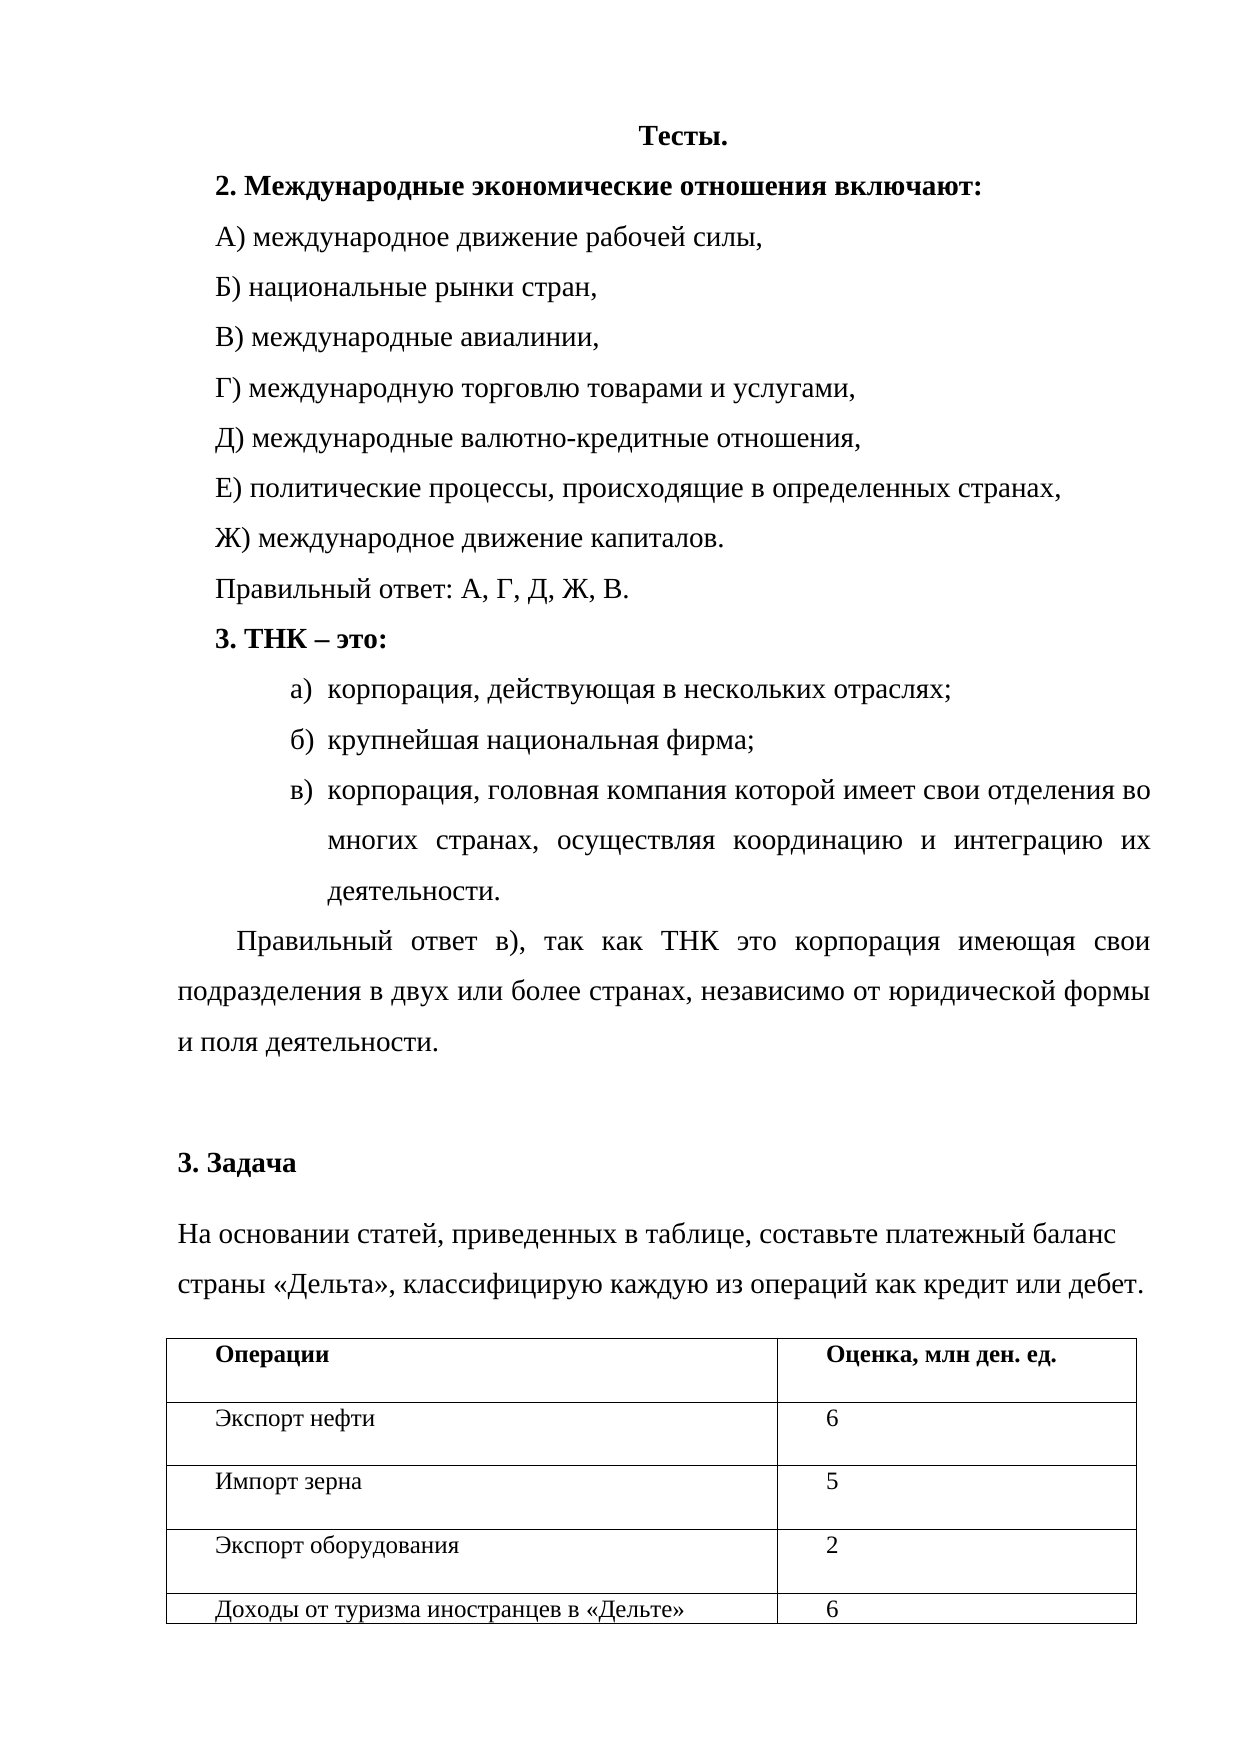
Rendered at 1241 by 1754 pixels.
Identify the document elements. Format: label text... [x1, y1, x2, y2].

text Е) политические процессы, происходящие в определенных странах, [215, 470, 1152, 504]
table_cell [167, 1594, 777, 1623]
text Тесты. [215, 118, 1152, 152]
list корпорация, головная компания которой имеет свои отделения во многих странах, осуществляя координацию и интеграцию их деятельности. [290, 772, 1152, 906]
table_cell 5 [778, 1466, 1136, 1529]
text На основании статей, приведенных в таблице, составьте платежный баланс страны «Дельта», классифицирую каждую из операций как кредит или дебет. [177, 1216, 1152, 1300]
text Д) международные валютно-кредитные отношения, [215, 420, 1152, 453]
table_cell Экспорт нефти [167, 1403, 777, 1465]
table_cell 2 [778, 1530, 1136, 1593]
table_header Операции [167, 1339, 777, 1402]
text 3. Задача [177, 1145, 1152, 1179]
list корпорация, действующая в нескольких отраслях; [290, 672, 1152, 705]
table_cell 6 [778, 1403, 1136, 1465]
text Правильный ответ в), так как ТНК это корпорация имеющая свои подразделения в двух или более странах, независимо от юридической формы и поля деятельности. [177, 923, 1152, 1057]
text Правильный ответ: А, Г, Д, Ж, В. [215, 571, 1152, 604]
text 2. Международные экономические отношения включают: [215, 168, 1152, 202]
table_cell Экспорт оборудования [167, 1530, 777, 1593]
text 3. ТНК – это: [215, 621, 1152, 655]
text Г) международную торговлю товарами и услугами, [215, 370, 1152, 403]
list крупнейшая национальная фирма; [290, 722, 1152, 755]
table_cell Импорт зерна [167, 1466, 777, 1529]
text Ж) международное движение капиталов. [215, 521, 1152, 554]
text А) международное движение рабочей силы, [215, 219, 1152, 252]
text Б) национальные рынки стран, [215, 269, 1152, 303]
table_cell 6 [778, 1594, 1136, 1623]
text В) международные авиалинии, [215, 319, 1152, 353]
table_header Оценка, млн ден. ед. [778, 1339, 1136, 1402]
